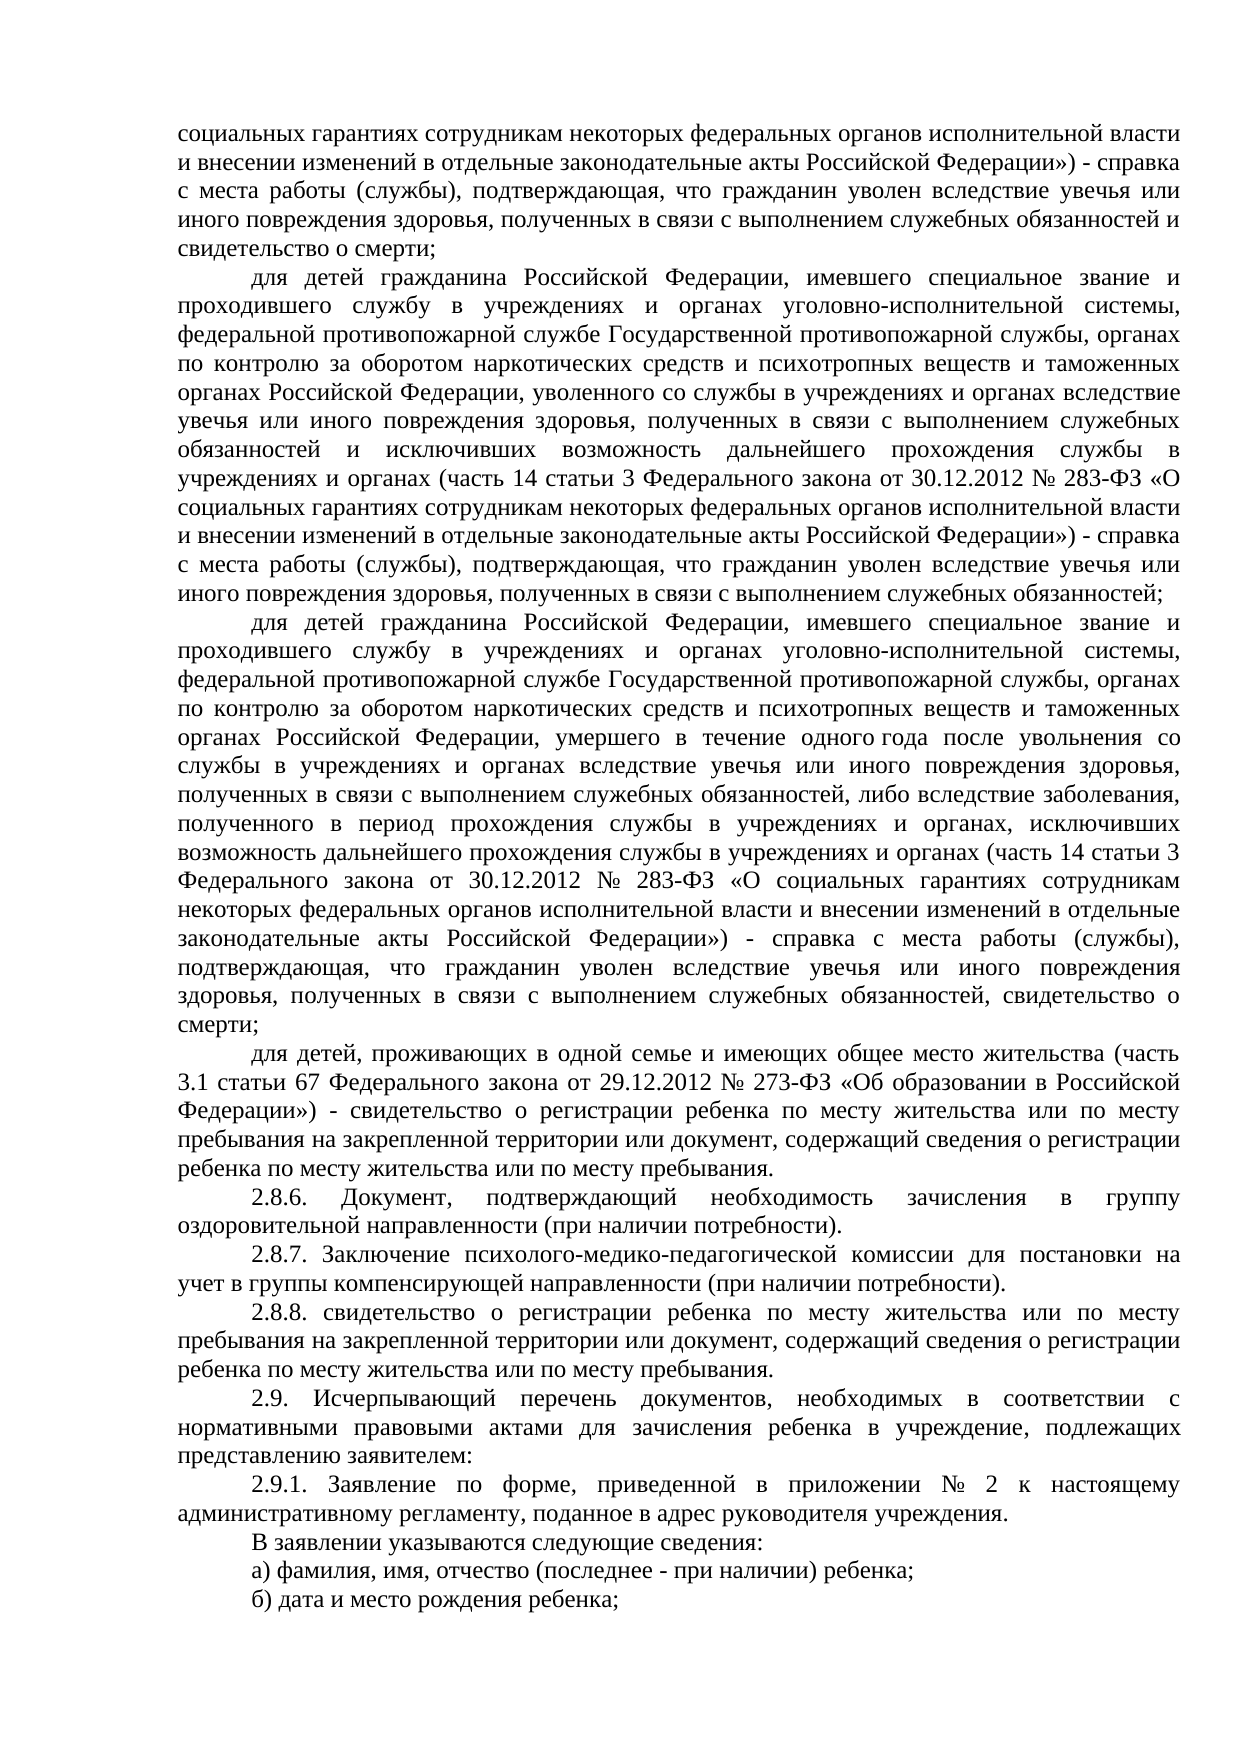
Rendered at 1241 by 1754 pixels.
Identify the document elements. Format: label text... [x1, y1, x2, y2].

text 2.8.6. Документ, подтверждающий необходимость зачисления в группу оздоровительной направленности (при наличии потребности). [177, 1182, 1181, 1239]
text для детей, проживающих в одной семье и имеющих общее место жительства (часть 3.1 статьи 67 Федерального закона от 29.12.2012 № 273-ФЗ «Об образовании в Российской Федерации») - свидетельство о регистрации ребенка по месту жительства или по месту пребывания на закрепленной территории или документ, содержащий сведения о регистрации ребенка по месту жительства или по месту пребывания. [177, 1038, 1181, 1182]
text 2.8.8. свидетельство о регистрации ребенка по месту жительства или по месту пребывания на закрепленной территории или документ, содержащий сведения о регистрации ребенка по месту жительства или по месту пребывания. [177, 1297, 1181, 1383]
text 2.8.7. Заключение психолого-медико-педагогической комиссии для постановки на учет в группы компенсирующей направленности (при наличии потребности). [177, 1239, 1181, 1297]
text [177, 118, 1181, 262]
text В заявлении указываются следующие сведения: [177, 1527, 1181, 1556]
text для детей гражданина Российской Федерации, имевшего специальное звание и проходившего службу в учреждениях и органах уголовно-исполнительной системы, федеральной противопожарной службе Государственной противопожарной службы, органах по контролю за оборотом наркотических средств и психотропных веществ и таможенных органах Российской Федерации, уволенного со службы в учреждениях и органах вследствие увечья или иного повреждения здоровья, полученных в связи с выполнением служебных обязанностей и исключивших возможность дальнейшего прохождения службы в учреждениях и органах (часть 14 статьи 3 Федерального закона от 30.12.2012 № 283-ФЗ «О социальных гарантиях сотрудникам некоторых федеральных органов исполнительной власти и внесении изменений в отдельные законодательные акты Российской Федерации») - справка с места работы (службы), подтверждающая, что гражданин уволен вследствие увечья или иного повреждения здоровья, полученных в связи с выполнением служебных обязанностей; [177, 262, 1181, 607]
text а) фамилия, имя, отчество (последнее - при наличии) ребенка; [177, 1556, 1181, 1584]
text 2.9.1. Заявление по форме, приведенной в приложении № 2 к настоящему административному регламенту, поданное в адрес руководителя учреждения. [177, 1469, 1181, 1527]
text б) дата и место рождения ребенка; [177, 1584, 1181, 1613]
text 2.9. Исчерпывающий перечень документов, необходимых в соответствии с нормативными правовыми актами для зачисления ребенка в учреждение, подлежащих представлению заявителем: [177, 1383, 1181, 1469]
text для детей гражданина Российской Федерации, имевшего специальное звание и проходившего службу в учреждениях и органах уголовно-исполнительной системы, федеральной противопожарной службе Государственной противопожарной службы, органах по контролю за оборотом наркотических средств и психотропных веществ и таможенных органах Российской Федерации, умершего в течение одного года после увольнения со службы в учреждениях и органах вследствие увечья или иного повреждения здоровья, полученных в связи с выполнением служебных обязанностей, либо вследствие заболевания, полученного в период прохождения службы в учреждениях и органах, исключивших возможность дальнейшего прохождения службы в учреждениях и органах (часть 14 статьи 3 Федерального закона от 30.12.2012 № 283-ФЗ «О социальных гарантиях сотрудникам некоторых федеральных органов исполнительной власти и внесении изменений в отдельные законодательные акты Российской Федерации») - справка с места работы (службы), подтверждающая, что гражданин уволен вследствие увечья или иного повреждения здоровья, полученных в связи с выполнением служебных обязанностей, свидетельство о смерти; [177, 607, 1181, 1038]
